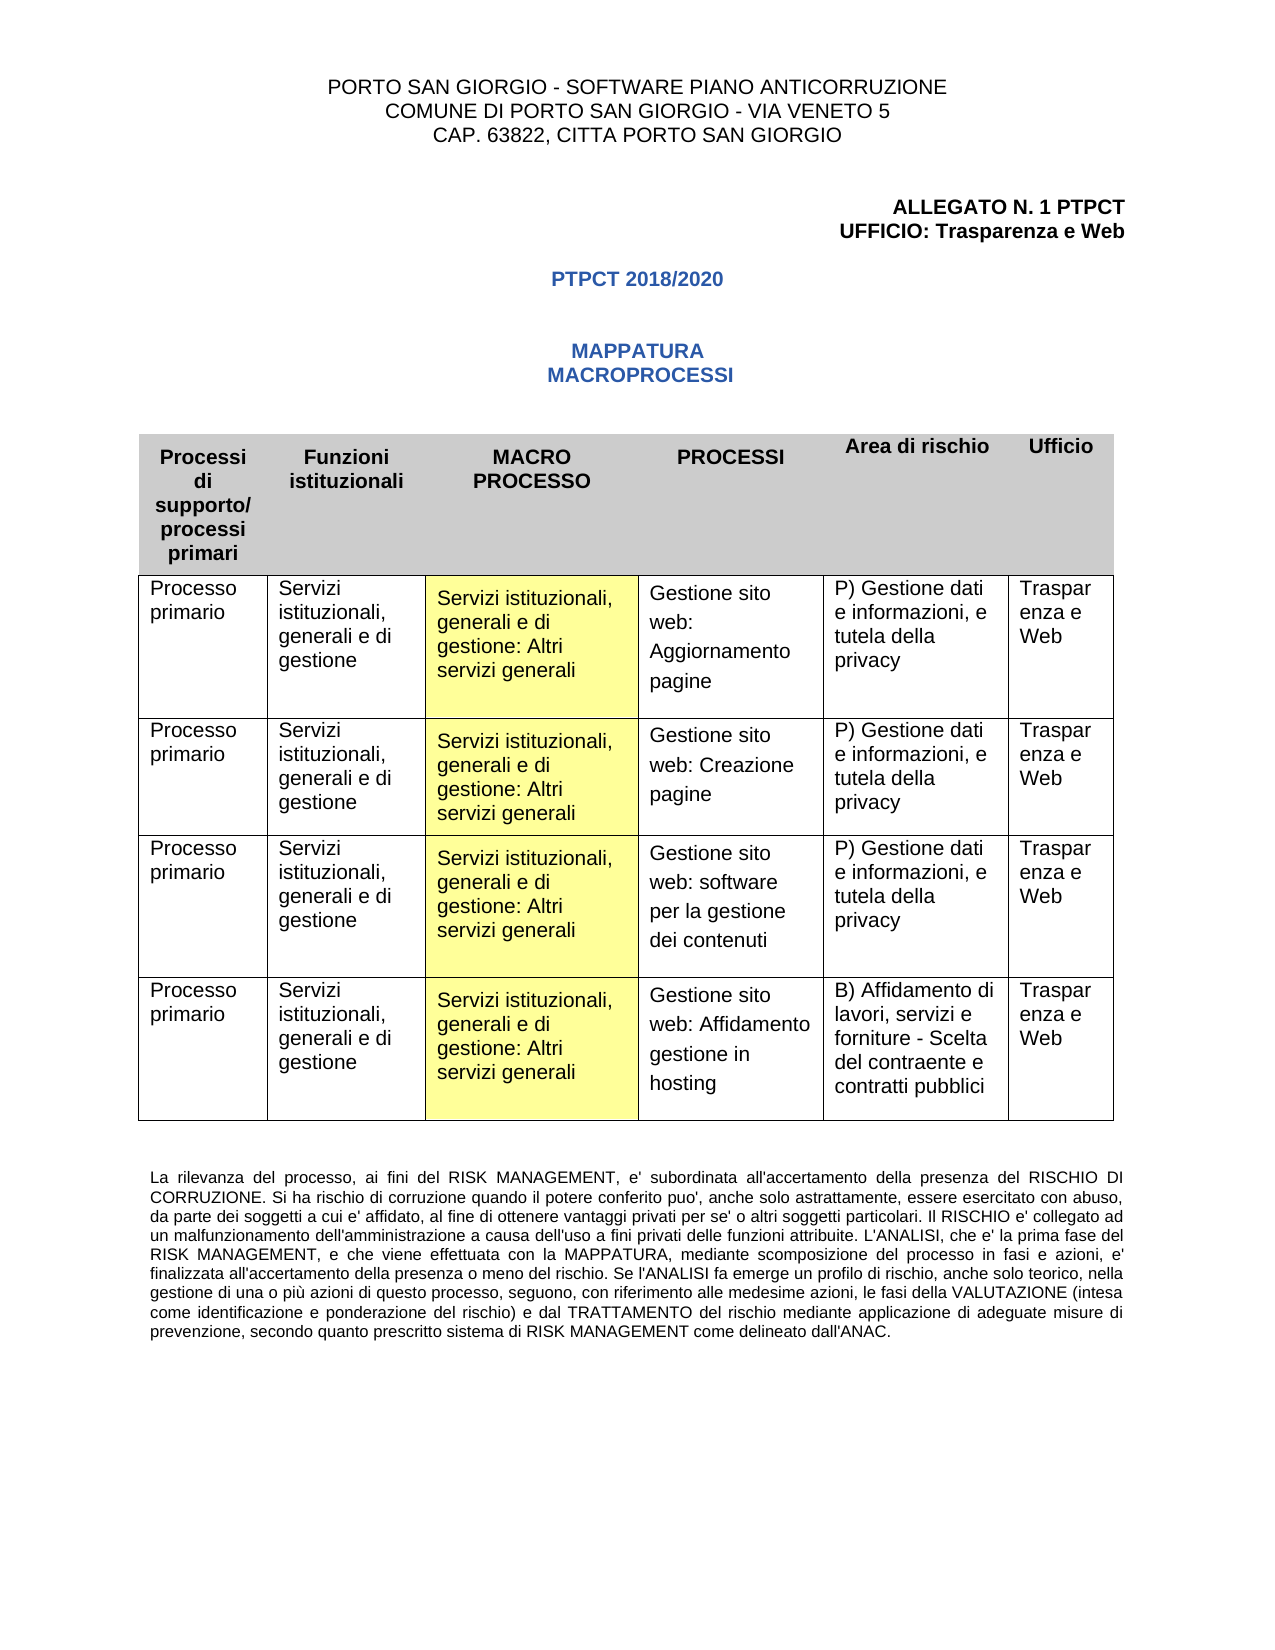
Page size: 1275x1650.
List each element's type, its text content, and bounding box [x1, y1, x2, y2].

table_header MACRO PROCESSO [426, 434, 638, 575]
text PTPCT 2018/2020 [150, 267, 1125, 291]
table_cell Servizi istituzionali, generali e di gestione: Altri servizi generali [426, 978, 638, 1119]
table_cell B) Affidamento di lavori, servizi e forniture - Scelta del contraente e contratti pubblici [824, 978, 1008, 1119]
table_cell Gestione sito web: Affidamento gestione in hosting [639, 978, 823, 1119]
table_cell P) Gestione dati e informazioni, e tutela della privacy [824, 836, 1008, 977]
table_cell Gestione sito web: software per la gestione dei contenuti [639, 836, 823, 977]
table_cell Servizi istituzionali, generali e di gestione [268, 836, 425, 977]
text La rilevanza del processo, ai fini del RISK MANAGEMENT, e' subordinata all'accertamento della presenza del RISCHIO DI CORRUZIONE. Si ha rischio di corruzione quando il potere conferito puo', anche solo astrattamente, essere esercitato con abuso, da parte dei soggetti a cui e' affidato, al fine di ottenere vantaggi privati per se' o altri soggetti particolari. Il RISCHIO e' collegato ad un malfunzionamento dell'amministrazione a causa dell'uso a fini privati delle funzioni attribuite. L'ANALISI, che e' la prima fase del RISK MANAGEMENT, e che viene effettuata con la MAPPATURA, mediante scomposizione del processo in fasi e azioni, e' finalizzata all'accertamento della presenza o meno del rischio. Se l'ANALISI fa emerge un profilo di rischio, anche solo teorico, nella gestione di una o più azioni di questo processo, seguono, con riferimento alle medesime azioni, le fasi della VALUTAZIONE (intesa come identificazione e ponderazione del rischio) e dal TRATTAMENTO del rischio mediante applicazione di adeguate misure di prevenzione, secondo quanto prescritto sistema di RISK MANAGEMENT come delineato dall'ANAC. [150, 1168, 1125, 1341]
table_header Processi di supporto/processi primari [139, 434, 267, 575]
text MAPPATURA [150, 338, 1125, 362]
table_cell Gestione sito web: Aggiornamento pagine [639, 576, 823, 717]
table_header PROCESSI [638, 434, 823, 575]
table_cell Servizi istituzionali, generali e di gestione [268, 978, 425, 1119]
table_cell Processo primario [139, 836, 267, 977]
table_cell Processo primario [139, 576, 267, 717]
table_cell Gestione sito web: Creazione pagine [639, 719, 823, 835]
table_cell Processo primario [139, 978, 267, 1119]
table_cell Trasparenza e Web [1009, 836, 1113, 977]
table_cell Trasparenza e Web [1009, 978, 1113, 1119]
table_cell Processo primario [139, 719, 267, 835]
table_cell P) Gestione dati e informazioni, e tutela della privacy [824, 576, 1008, 717]
table_header Ufficio [1008, 434, 1114, 575]
text PORTO SAN GIORGIO - SOFTWARE PIANO ANTICORRUZIONE [150, 75, 1125, 99]
table_cell Servizi istituzionali, generali e di gestione: Altri servizi generali [426, 719, 638, 835]
table_cell Servizi istituzionali, generali e di gestione: Altri servizi generali [426, 836, 638, 977]
table_cell Servizi istituzionali, generali e di gestione: Altri servizi generali [426, 576, 638, 717]
text COMUNE DI PORTO SAN GIORGIO - VIA VENETO 5 [150, 99, 1125, 123]
table_header Area di rischio [823, 434, 1008, 575]
table_cell P) Gestione dati e informazioni, e tutela della privacy [824, 719, 1008, 835]
text MACROPROCESSI [150, 362, 1125, 386]
text UFFICIO: Trasparenza e Web [150, 219, 1125, 243]
table_cell Trasparenza e Web [1009, 719, 1113, 835]
table_header Funzioni istituzionali [267, 434, 426, 575]
table_cell Servizi istituzionali, generali e di gestione [268, 576, 425, 717]
table_cell Servizi istituzionali, generali e di gestione [268, 719, 425, 835]
table_cell Trasparenza e Web [1009, 576, 1113, 717]
text CAP. 63822, CITTA PORTO SAN GIORGIO [150, 123, 1125, 147]
text ALLEGATO N. 1 PTPCT [150, 195, 1125, 219]
